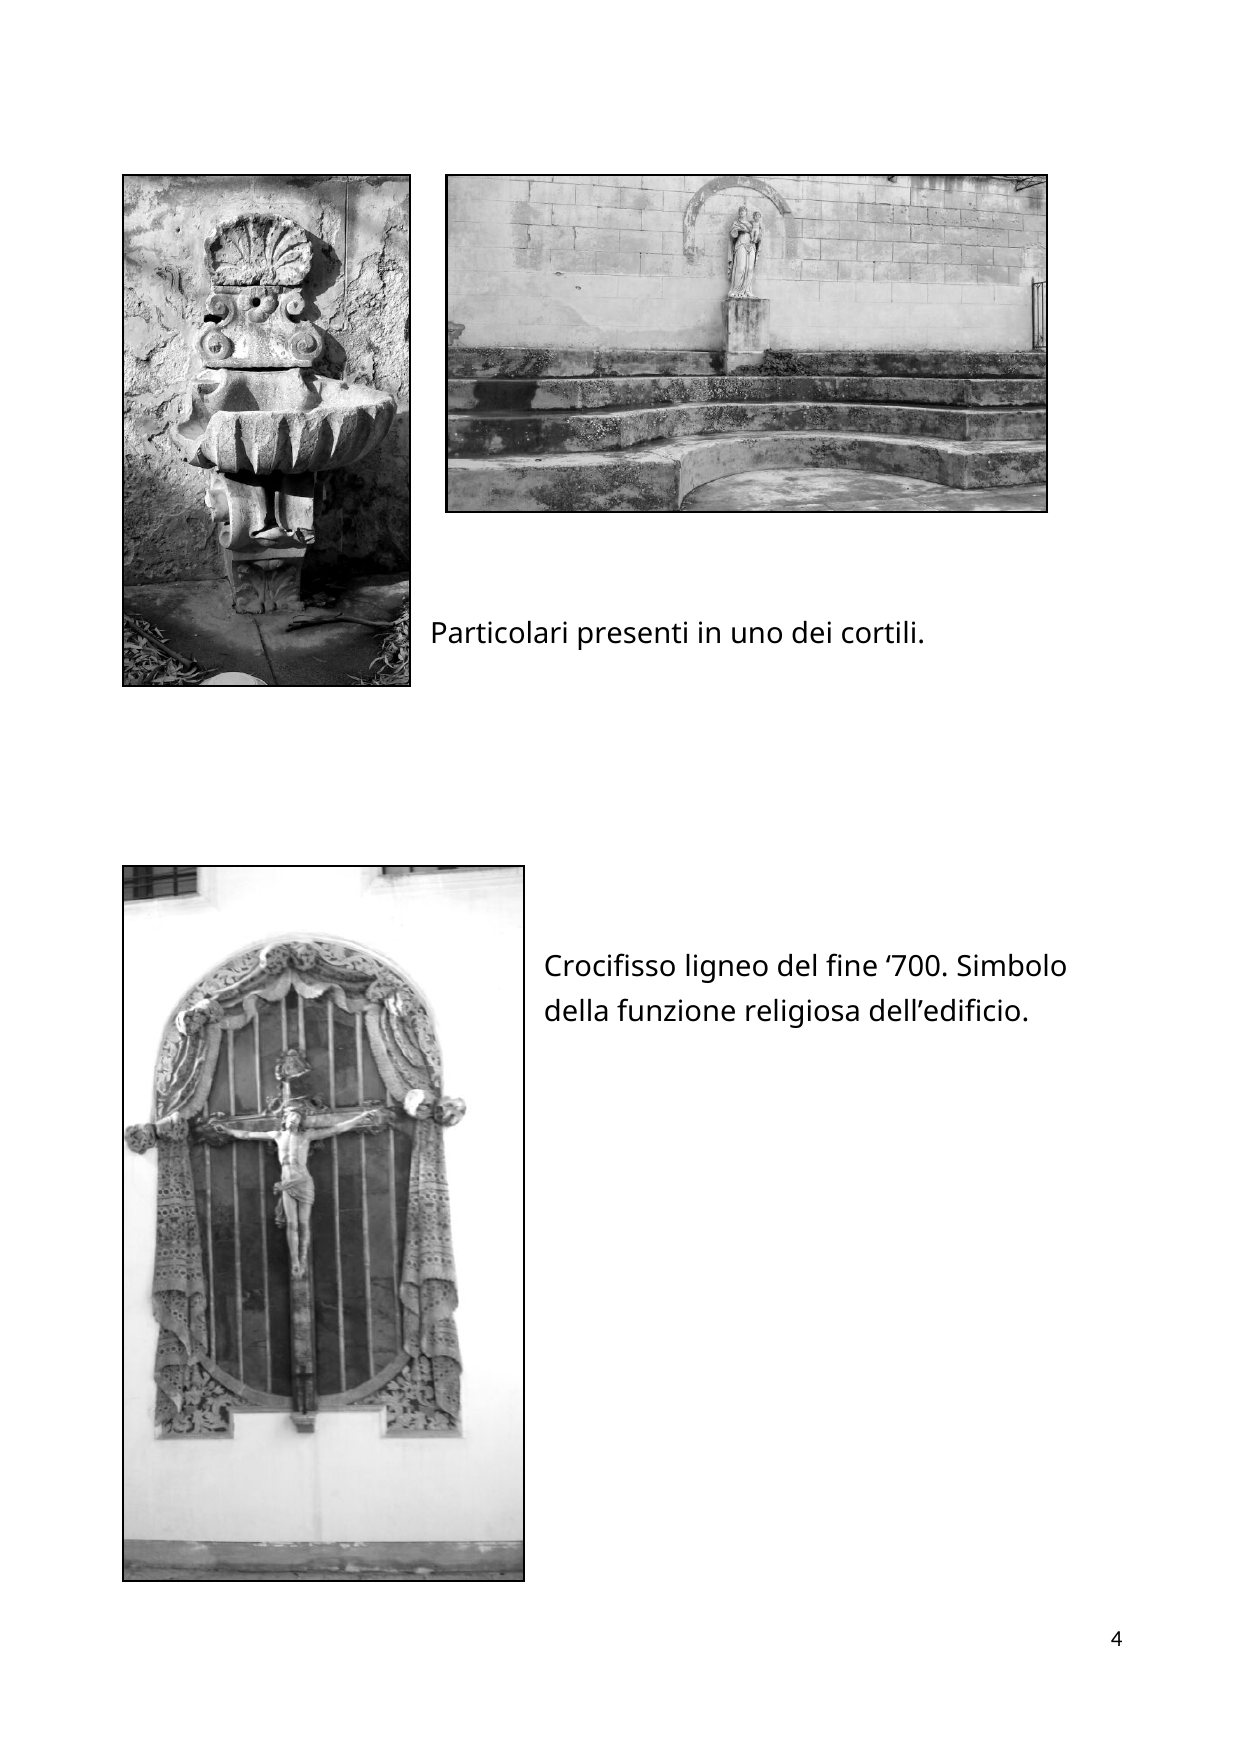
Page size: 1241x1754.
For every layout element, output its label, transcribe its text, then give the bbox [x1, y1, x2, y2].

text Crocifisso ligneo del fine ‘700. Simbolo della funzione religiosa dell’edificio. [525, 945, 1122, 1030]
text Particolari presenti in uno dei cortili. [411, 613, 1122, 652]
picture [448, 176, 1046, 511]
picture [124, 867, 523, 1580]
picture [124, 176, 409, 685]
